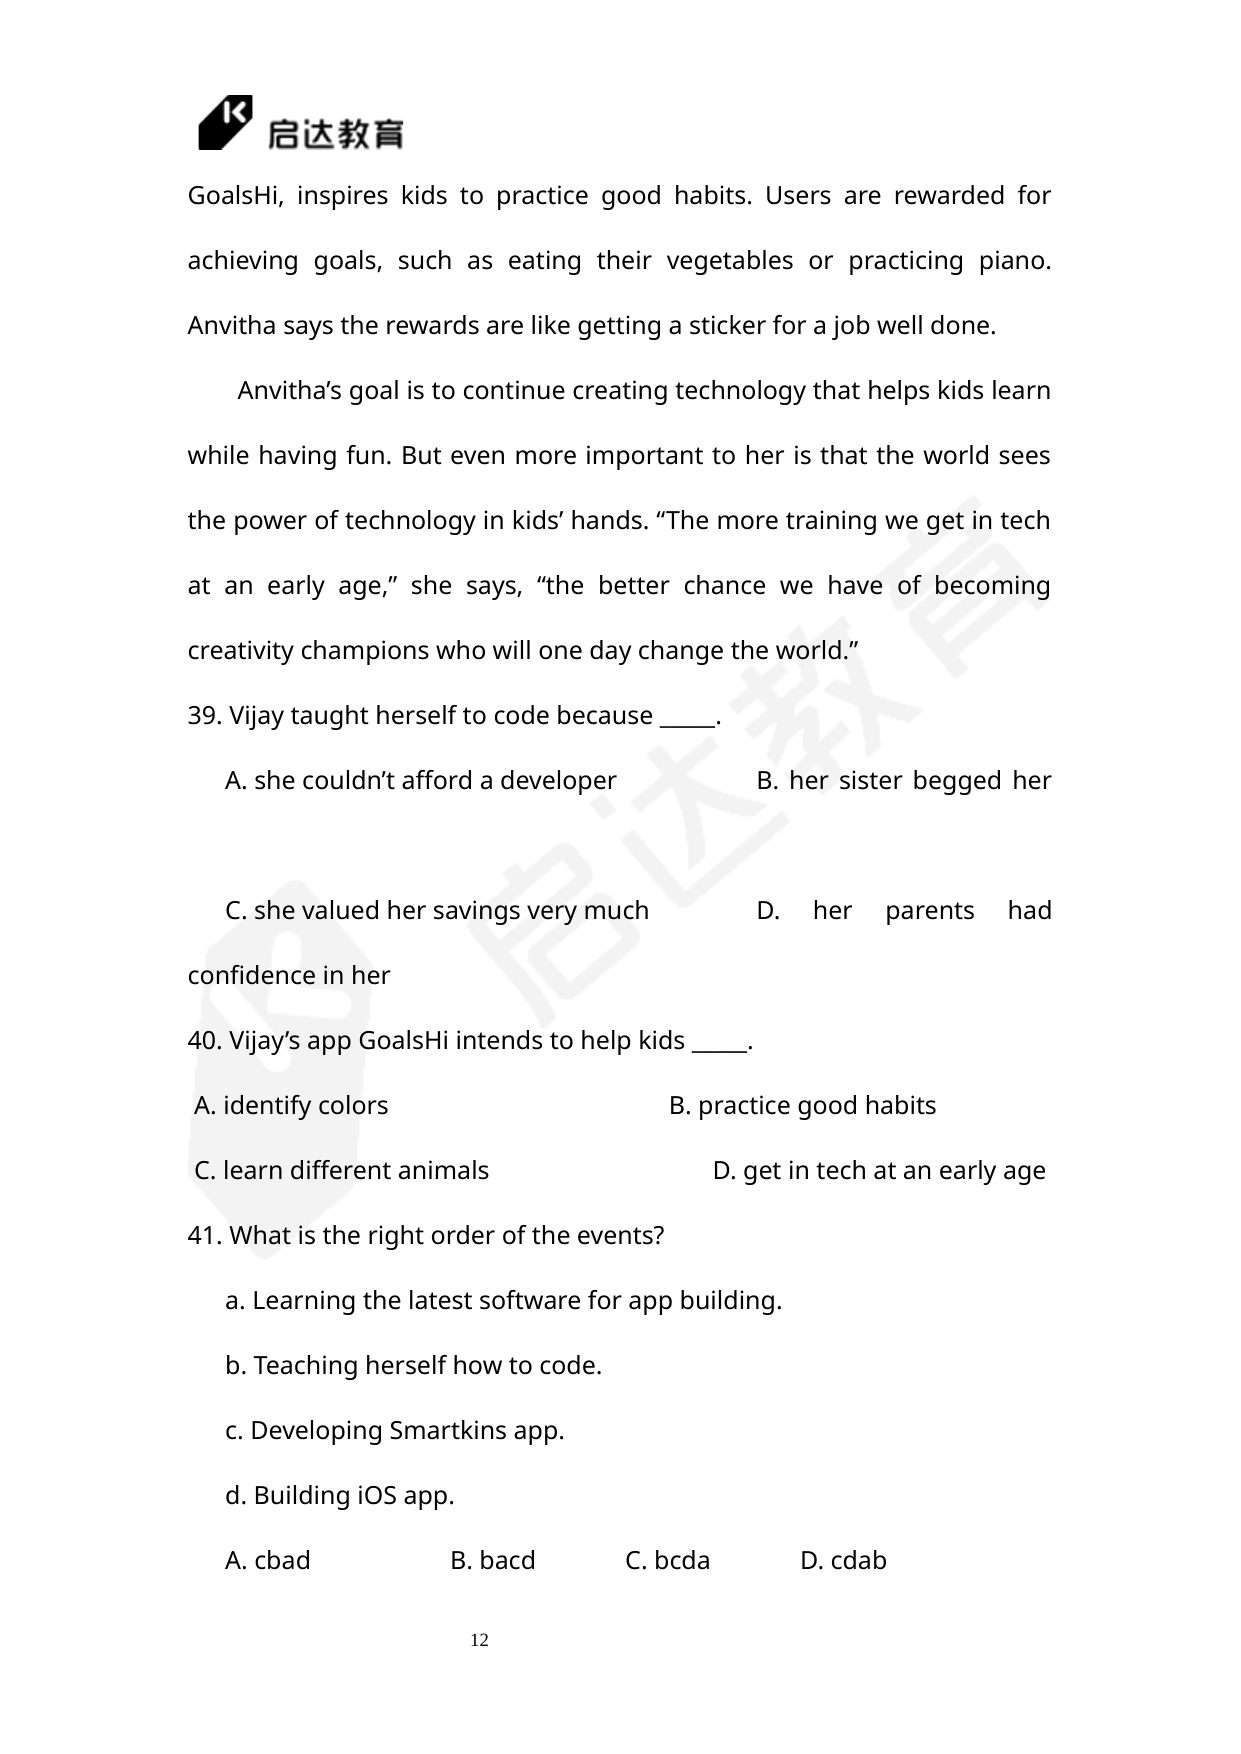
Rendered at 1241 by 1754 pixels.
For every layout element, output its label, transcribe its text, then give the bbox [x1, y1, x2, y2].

text c. Developing Smartkins app. [187, 1397, 1053, 1462]
picture [198, 95, 404, 150]
text C. learn different animals D. get in tech at an early age [187, 1137, 1053, 1202]
text A. cbad B. bacd C. bcda D. cdab [187, 1527, 1053, 1592]
text C. she valued her savings very much D. her parents had confidence in her [187, 877, 1053, 1007]
text d. Building iOS app. [187, 1462, 1053, 1527]
text 41. What is the right order of the events? [187, 1202, 1053, 1267]
text A. she couldn’t afford a developer B. her sister begged her [187, 747, 1053, 877]
text a. Learning the latest software for app building. [187, 1267, 1053, 1332]
text Anvitha’s goal is to continue creating technology that helps kids learn while having fun. But even more important to her is that the world sees the power of technology in kids’ hands. “The more training we get in tech at an early age,” she says, “the better chance we have of becoming creativity champions who will one day change the world.” [187, 357, 1053, 682]
text 40. Vijay’s app GoalsHi intends to help kids _____. [187, 1007, 1053, 1072]
text 39. Vijay taught herself to code because _____. [187, 682, 1053, 747]
text A. identify colors B. practice good habits [187, 1072, 1053, 1137]
text b. Teaching herself how to code. [187, 1332, 1053, 1397]
